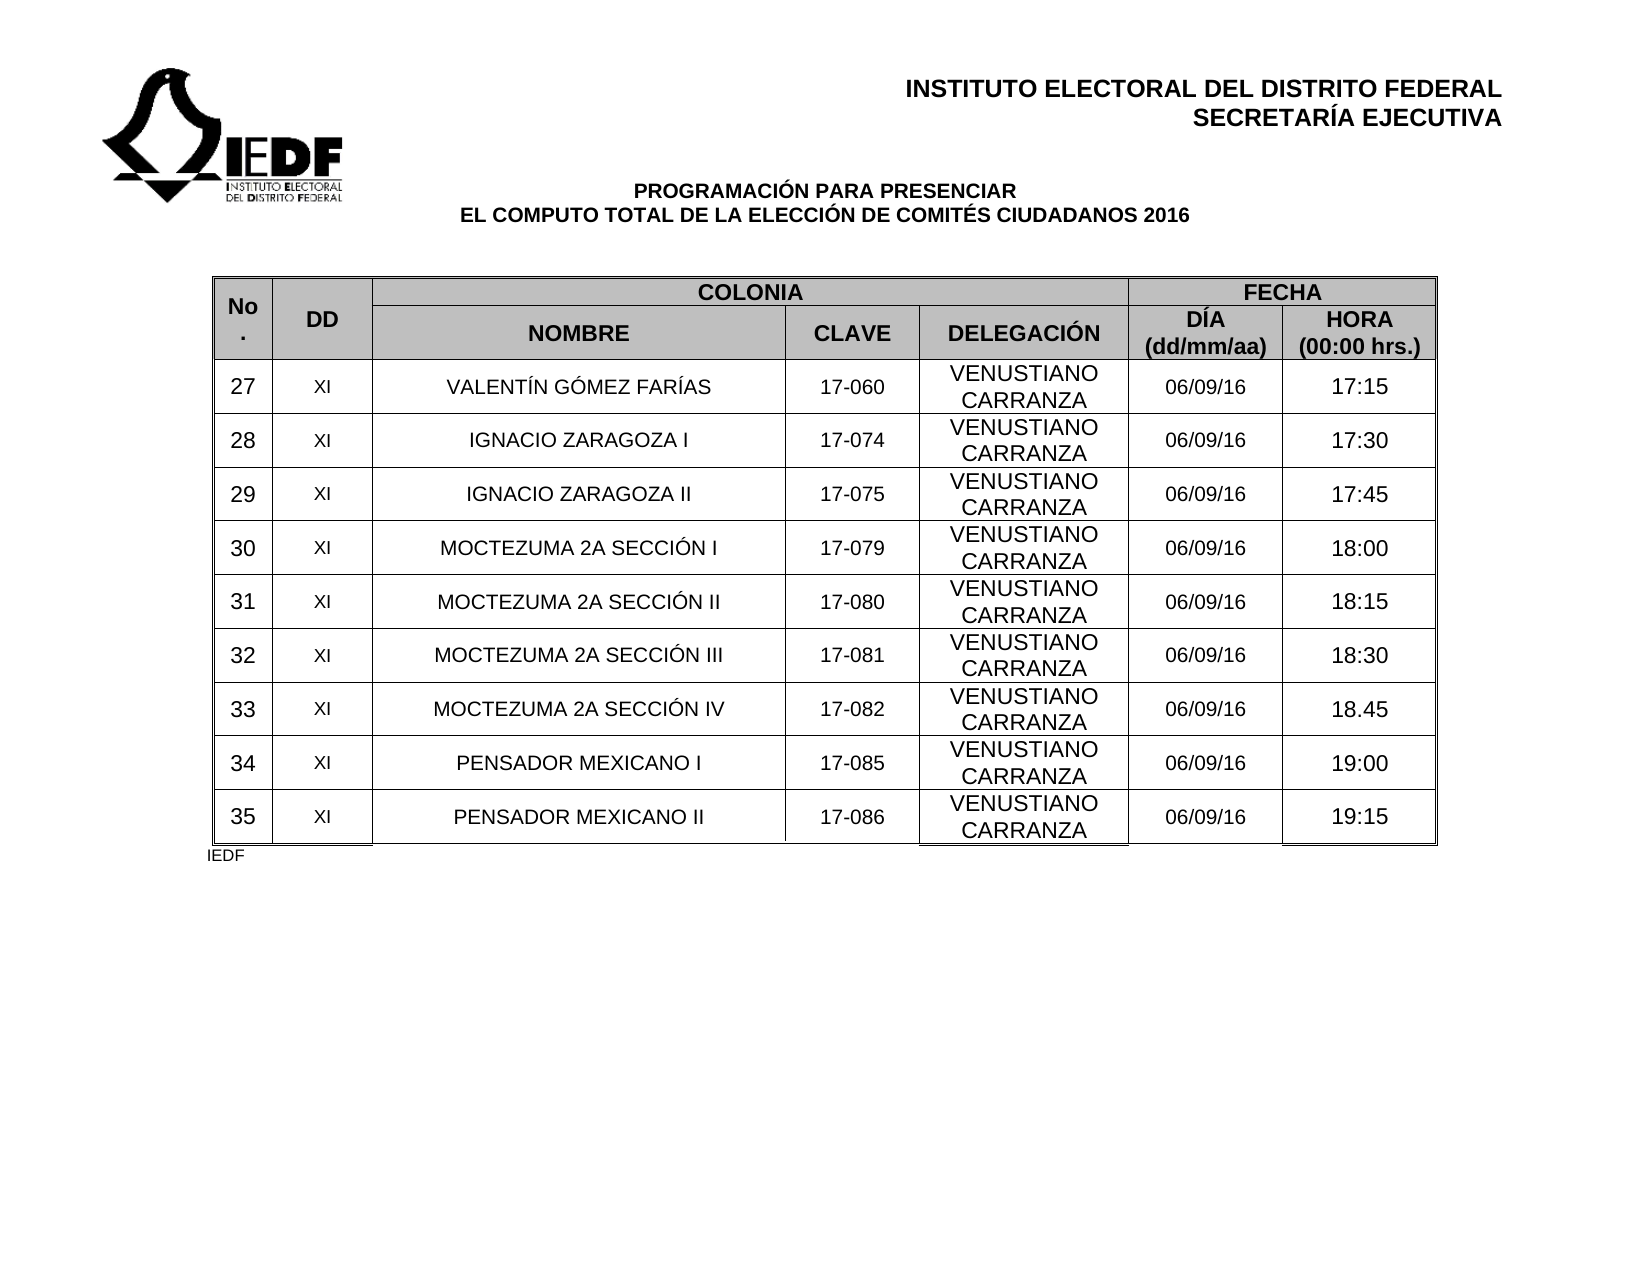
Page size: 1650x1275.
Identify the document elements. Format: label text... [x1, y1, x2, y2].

table_cell VENUSTIANO CARRANZA [920, 790, 1128, 843]
table_cell 28 [215, 414, 272, 467]
picture [97, 66, 352, 213]
table_cell 18:30 [1283, 629, 1435, 682]
table_cell DÍA (dd/mm/aa) [1129, 306, 1282, 359]
table_cell VALENTÍN GÓMEZ FARÍAS [373, 360, 785, 413]
table_cell MOCTEZUMA 2A SECCIÓN IV [373, 683, 785, 735]
table_cell 06/09/16 [1129, 629, 1282, 682]
table_cell MOCTEZUMA 2A SECCIÓN II [373, 575, 785, 628]
table_cell XI [273, 629, 372, 682]
table_cell 06/09/16 [1129, 575, 1282, 628]
table_cell VENUSTIANO CARRANZA [920, 414, 1128, 467]
table_cell 19:00 [1283, 736, 1435, 789]
table_cell NOMBRE [373, 306, 785, 359]
table_cell 17:15 [1283, 360, 1435, 413]
table_cell XI [273, 360, 372, 413]
table_cell VENUSTIANO CARRANZA [920, 736, 1128, 789]
table_cell 06/09/16 [1129, 414, 1282, 467]
table_cell 06/09/16 [1129, 683, 1282, 735]
table_header FECHA [1129, 279, 1435, 305]
table_cell 18:15 [1283, 575, 1435, 628]
table_cell 06/09/16 [1129, 790, 1282, 843]
table_cell 27 [215, 360, 272, 413]
table_cell 33 [215, 683, 272, 735]
table_cell XI [273, 790, 372, 843]
table_cell XI [273, 468, 372, 520]
table_cell 30 [215, 521, 272, 574]
table_cell IGNACIO ZARAGOZA I [373, 414, 785, 467]
table_cell PENSADOR MEXICANO I [373, 736, 785, 789]
table_cell 34 [215, 736, 272, 789]
table_cell HORA (00:00 hrs.) [1283, 306, 1435, 359]
table_header No. [215, 279, 272, 359]
table_cell VENUSTIANO CARRANZA [920, 521, 1128, 574]
table_cell XI [273, 736, 372, 789]
table_cell 31 [215, 575, 272, 628]
table_cell 17:45 [1283, 468, 1435, 520]
table_cell VENUSTIANO CARRANZA [920, 683, 1128, 735]
table_cell XI [273, 414, 372, 467]
table_cell MOCTEZUMA 2A SECCIÓN III [373, 629, 785, 682]
table_cell 17-060 [786, 360, 919, 413]
table_cell 17:30 [1283, 414, 1435, 467]
table_cell 06/09/16 [1129, 360, 1282, 413]
text IEDF [148, 846, 1502, 865]
table_header COLONIA [373, 279, 1128, 305]
table_cell VENUSTIANO CARRANZA [920, 575, 1128, 628]
table_cell XI [273, 683, 372, 735]
table_cell 17-085 [786, 736, 919, 789]
table_cell PENSADOR MEXICANO II [373, 790, 786, 843]
table_cell XI [273, 575, 372, 628]
table_cell VENUSTIANO CARRANZA [920, 629, 1128, 682]
table_cell 17-081 [786, 629, 919, 682]
table_cell IGNACIO ZARAGOZA II [373, 468, 785, 520]
table_cell 17-075 [786, 468, 919, 520]
table_cell 06/09/16 [1129, 736, 1282, 789]
table_cell 06/09/16 [1129, 468, 1282, 520]
table_cell 19:15 [1283, 790, 1435, 843]
table_cell 17-082 [786, 683, 919, 735]
table_cell 18:00 [1283, 521, 1435, 574]
table_cell VENUSTIANO CARRANZA [920, 360, 1128, 413]
table_header DD [273, 279, 372, 359]
table_cell CLAVE [786, 306, 919, 359]
table_cell DELEGACIÓN [920, 306, 1128, 359]
table_cell 18.45 [1283, 683, 1435, 735]
table_cell 35 [215, 790, 272, 843]
table_cell 17-086 [786, 790, 919, 843]
table_cell 17-080 [786, 575, 919, 628]
table_cell 17-079 [786, 521, 919, 574]
table_cell MOCTEZUMA 2A SECCIÓN I [373, 521, 785, 574]
table_cell 06/09/16 [1129, 521, 1282, 574]
table_cell XI [273, 521, 372, 574]
table_cell 29 [215, 468, 272, 520]
table_cell 17-074 [786, 414, 919, 467]
table_cell 32 [215, 629, 272, 682]
table_cell VENUSTIANO CARRANZA [920, 468, 1128, 520]
